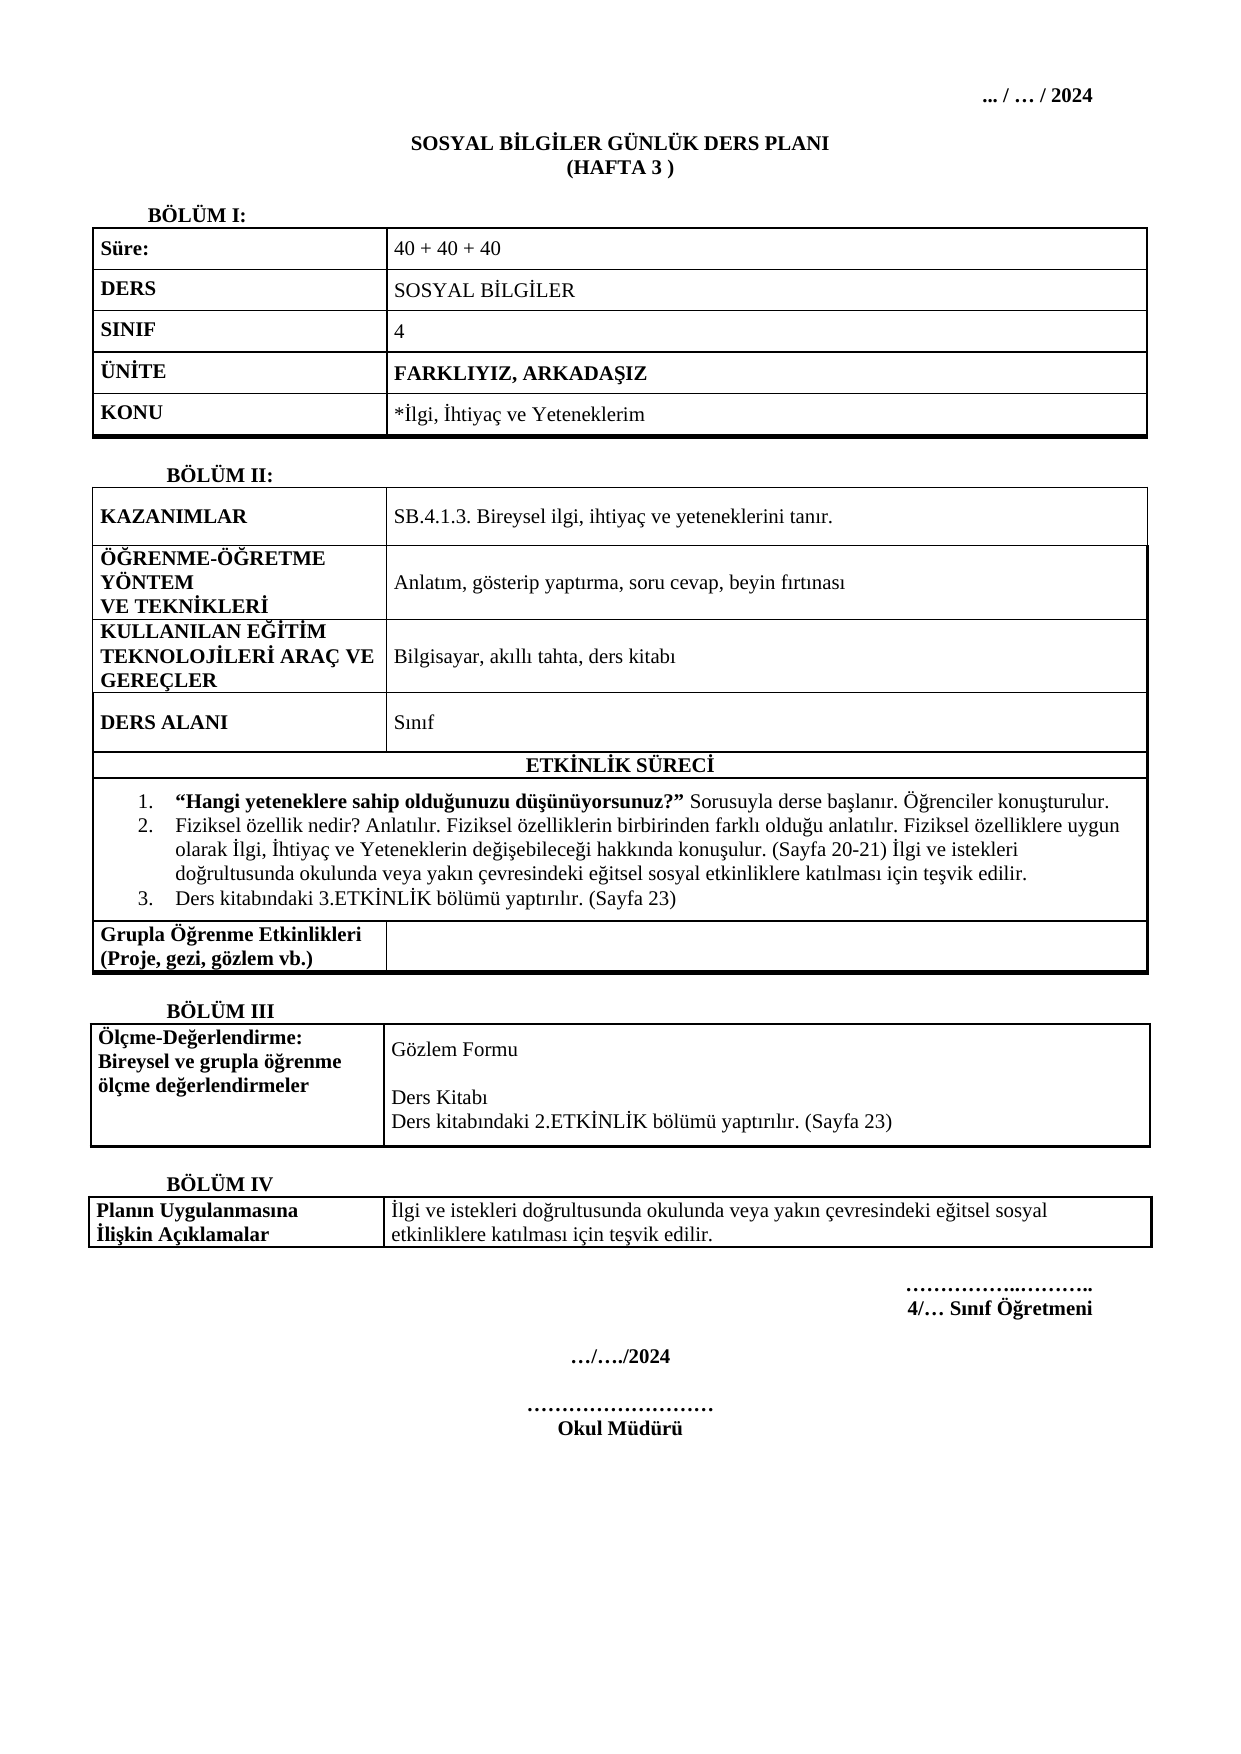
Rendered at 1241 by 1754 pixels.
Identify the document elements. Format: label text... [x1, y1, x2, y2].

table_cell 4 [388, 311, 1146, 351]
table_cell [387, 922, 1146, 970]
table_cell ETKİNLİK SÜRECİ [94, 753, 1146, 777]
table_cell DERS ALANI [94, 693, 386, 751]
table_cell Grupla Öğrenme Etkinlikleri (Proje, gezi, gözlem vb.) [94, 922, 386, 970]
table_cell SINIF [94, 311, 386, 351]
table_header Planın Uygulanmasına İlişkin Açıklamalar [90, 1198, 383, 1246]
text …/…./2024 [148, 1344, 1092, 1368]
table_header Gözlem Formu Ders Kitabı Ders kitabındaki 2.ETKİNLİK bölümü yaptırılır. (Sayfa 23) [385, 1025, 1149, 1145]
subtitle BÖLÜM IV [148, 1171, 1092, 1196]
text BÖLÜM I: [148, 203, 1092, 227]
text ……………..……….. [148, 1272, 1092, 1296]
text Okul Müdürü [148, 1416, 1092, 1440]
table_cell Bilgisayar, akıllı tahta, ders kitabı [387, 620, 1146, 692]
table_cell “Hangi yeteneklere sahip olduğunuzu düşünüyorsunuz?” Sorusuyla derse başlanır. Öğrenciler konuşturulur. Fiziksel özellik nedir? Anlatılır. Fiziksel özelliklerin birbirinden farklı olduğu anlatılır. Fiziksel özelliklere uygun olarak İlgi, İhtiyaç ve Yeteneklerin değişebileceği hakkında konuşulur. (Sayfa 20-21) İlgi ve istekleri doğrultusunda okulunda veya yakın çevresindeki eğitsel sosyal etkinliklere katılması için teşvik edilir. Ders kitabındaki 3.ETKİNLİK bölümü yaptırılır. (Sayfa 23) [94, 779, 1146, 920]
table_cell Anlatım, gösterip yaptırma, soru cevap, beyin fırtınası [387, 546, 1146, 618]
text 4/… Sınıf Öğretmeni [148, 1296, 1092, 1320]
table_cell DERS [94, 270, 386, 310]
table_cell ÖĞRENME-ÖĞRETME YÖNTEM VE TEKNİKLERİ [93, 546, 386, 618]
table_header Ölçme-Değerlendirme: Bireysel ve grupla öğrenme ölçme değerlendirmeler [92, 1025, 383, 1145]
text BÖLÜM II: [148, 463, 1092, 487]
table_header 40 + 40 + 40 [388, 229, 1146, 268]
table_cell Sınıf [387, 693, 1146, 751]
text (HAFTA 3 ) [148, 155, 1092, 179]
text ……………………… [148, 1392, 1092, 1416]
table_header İlgi ve istekleri doğrultusunda okulunda veya yakın çevresindeki eğitsel sosyal etkinliklere katılması için teşvik edilir. [385, 1198, 1150, 1246]
text SOSYAL BİLGİLER GÜNLÜK DERS PLANI [148, 131, 1092, 155]
table_header SB.4.1.3. Bireysel ilgi, ihtiyaç ve yeteneklerini tanır. [387, 488, 1147, 545]
text ... / … / 2024 [148, 83, 1092, 107]
subtitle BÖLÜM III [148, 999, 1092, 1023]
table_cell *İlgi, İhtiyaç ve Yeteneklerim [388, 394, 1146, 434]
table_cell KONU [94, 394, 386, 434]
table_cell FARKLIYIZ, ARKADAŞIZ [388, 353, 1146, 392]
table_cell ÜNİTE [94, 353, 386, 392]
table_header Süre: [94, 229, 386, 268]
table_cell SOSYAL BİLGİLER [388, 270, 1146, 310]
table_cell KULLANILAN EĞİTİM TEKNOLOJİLERİ ARAÇ VE GEREÇLER [93, 620, 386, 692]
table_header KAZANIMLAR [93, 488, 386, 545]
